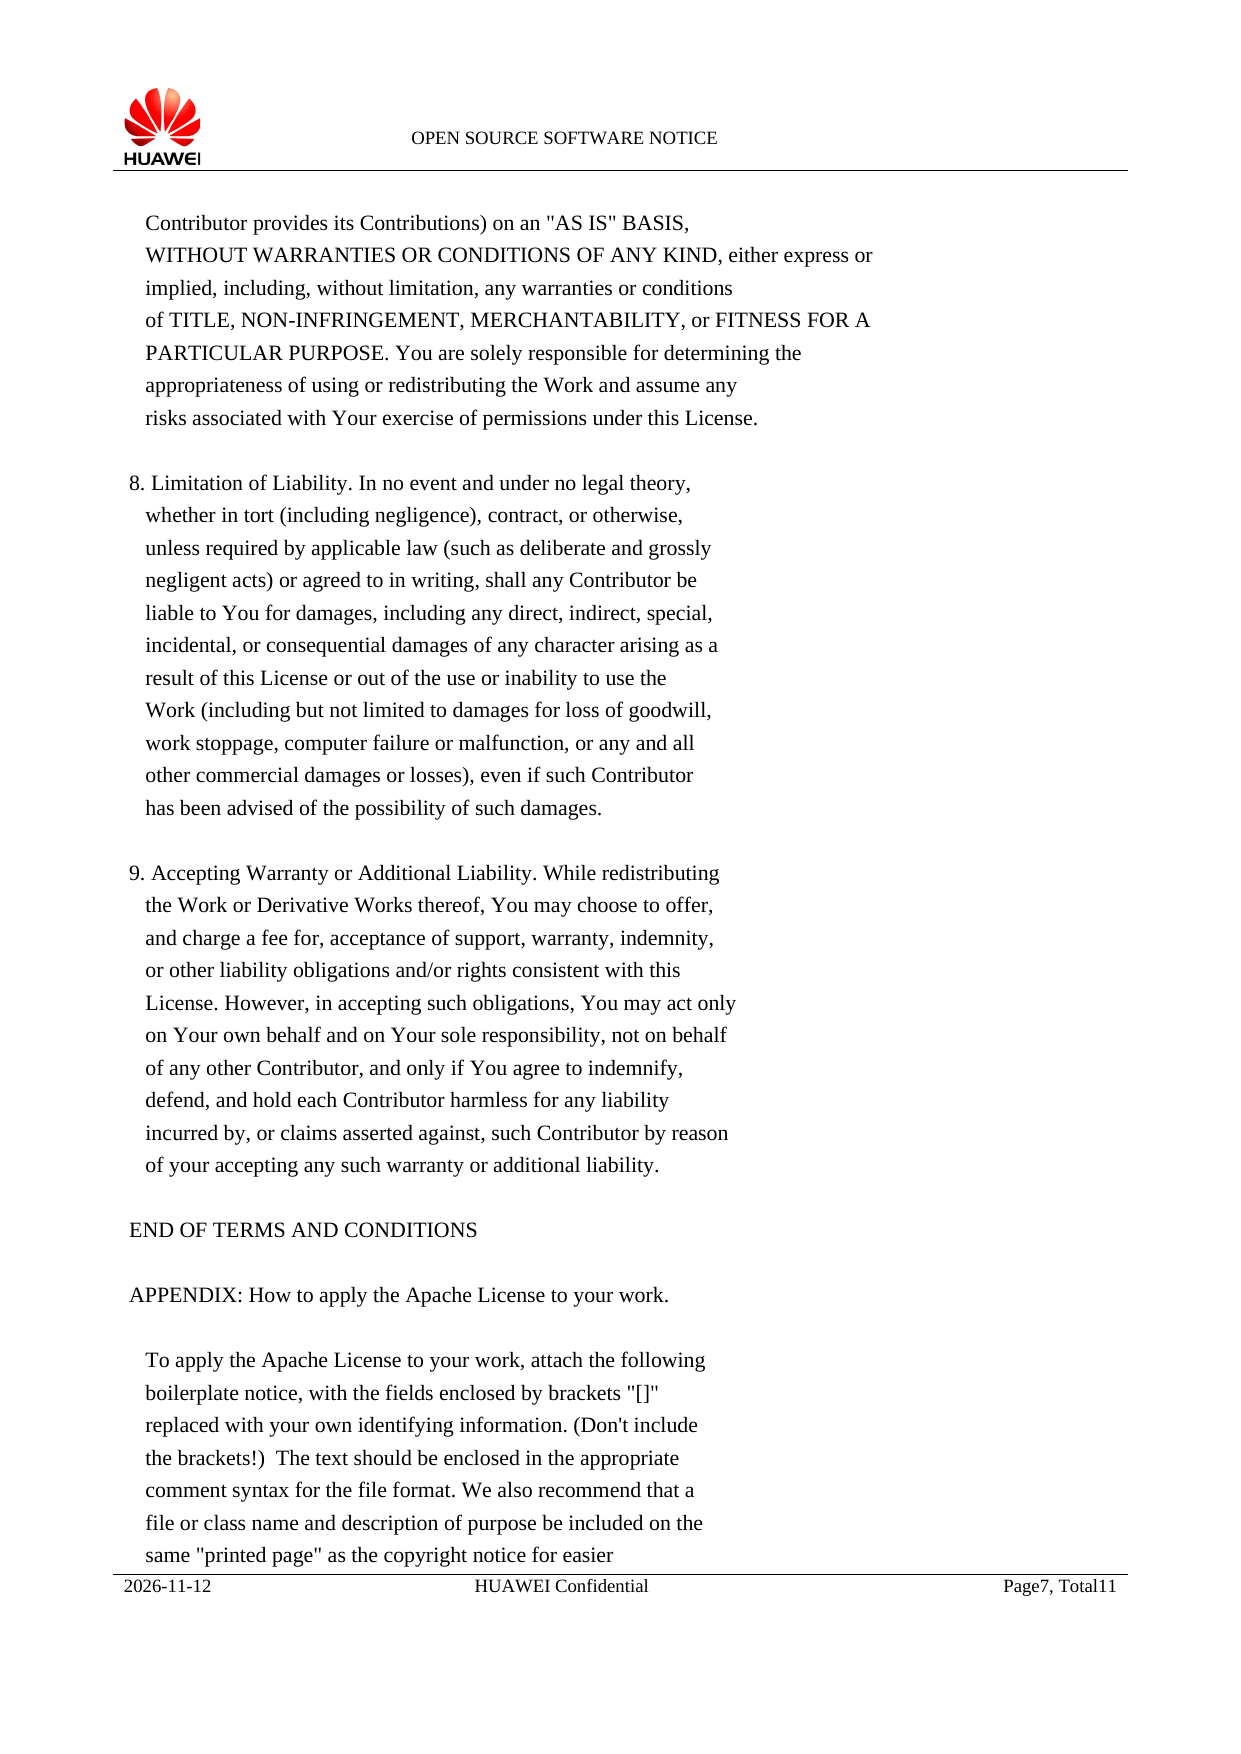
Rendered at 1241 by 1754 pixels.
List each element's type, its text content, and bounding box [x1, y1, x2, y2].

picture [124, 88, 201, 165]
